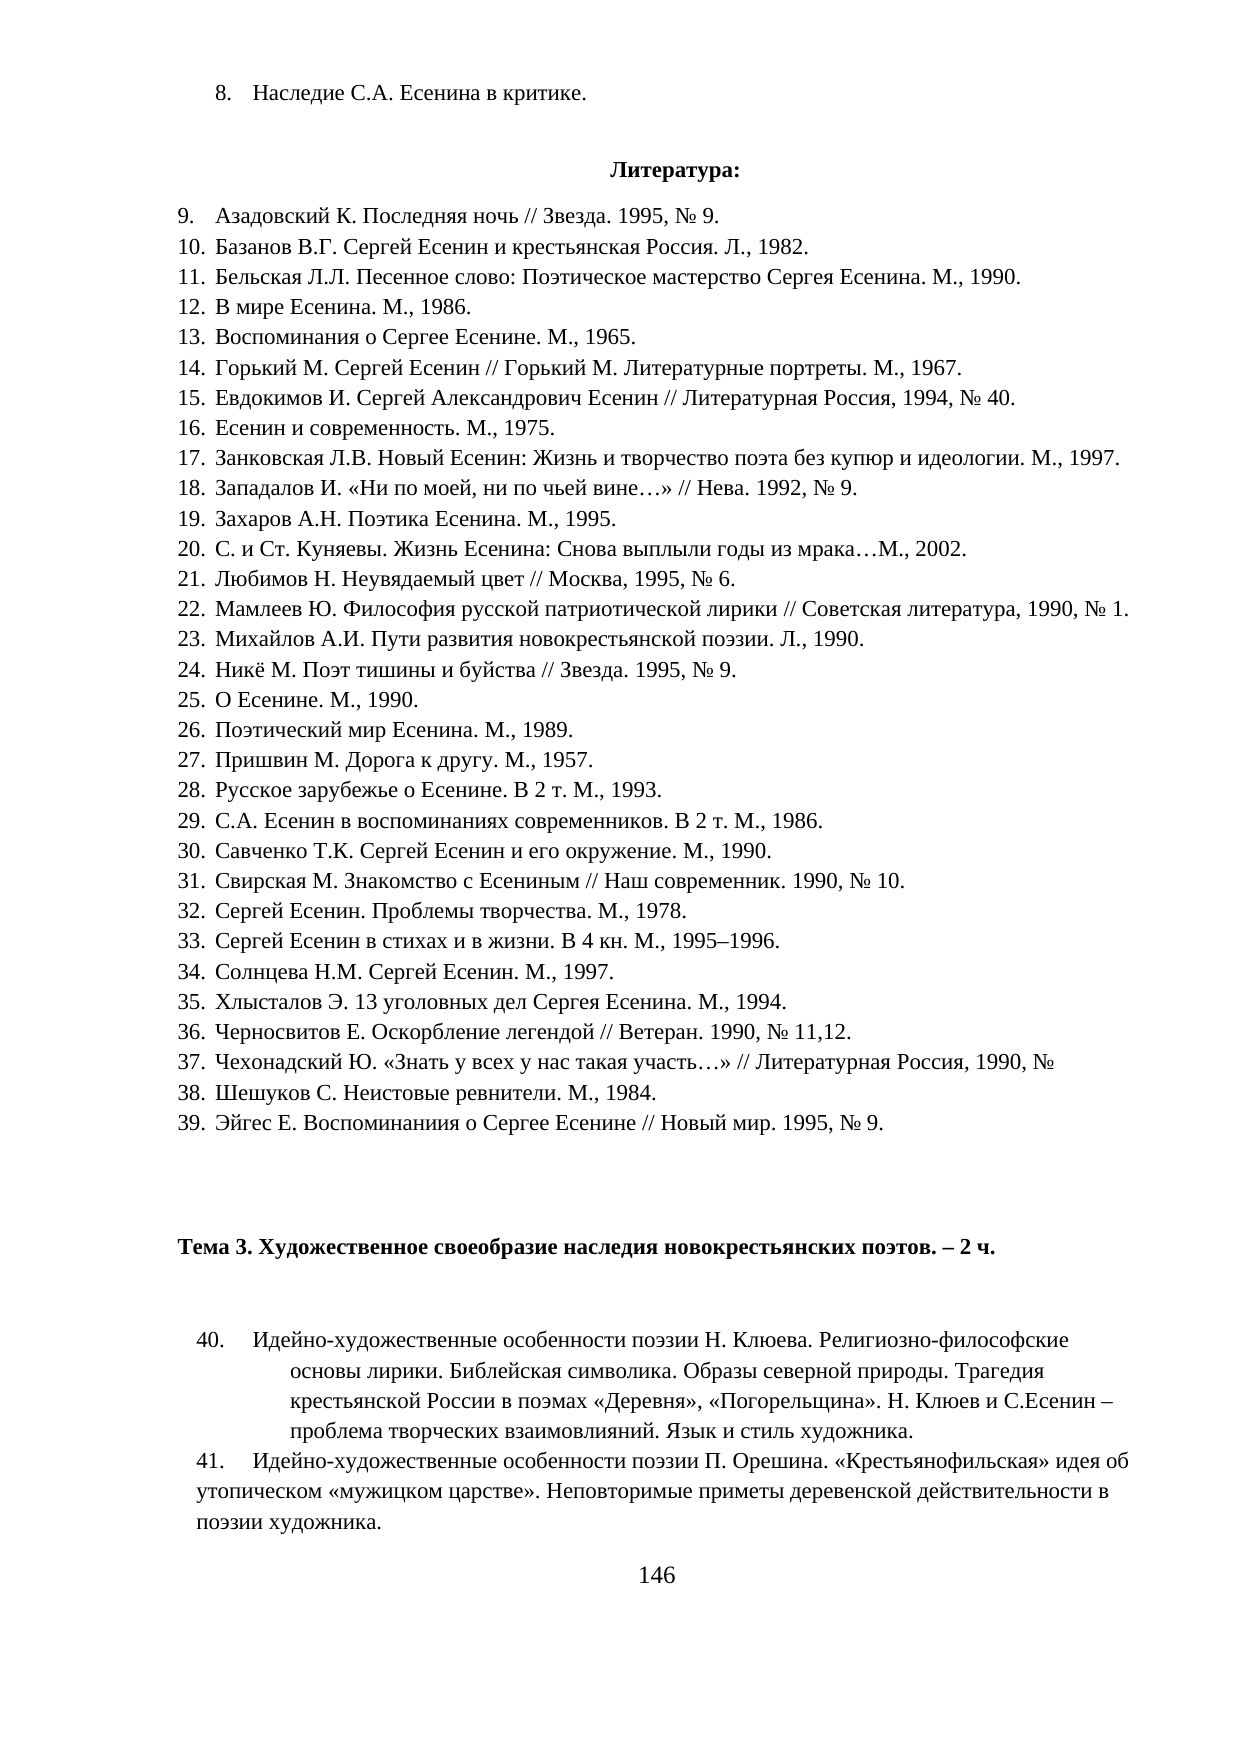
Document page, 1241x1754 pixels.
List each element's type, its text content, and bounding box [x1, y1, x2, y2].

list Идейно-художественные особенности поэзии Н. Клюева. Религиозно-философские основы лирики. Библейская символика. Образы северной природы. Трагедия крестьянской России в поэмах «Деревня», «Погорельщина». Н. Клюев и С.Есенин – проблема творческих взаимовлияний. Язык и стиль художника. [196, 1327, 1136, 1443]
list Занковская Л.В. Новый Есенин: Жизнь и творчество поэта без купюр и идеологии. М., 1997. [177, 444, 1136, 471]
list Шешуков С. Неистовые ревнители. М., 1984. [177, 1079, 1136, 1105]
list Михайлов А.И. Пути развития новокрестьянской поэзии. Л., 1990. [177, 626, 1136, 652]
list Поэтический мир Есенина. М., 1989. [177, 716, 1136, 742]
list Евдокимов И. Сергей Александрович Есенин // Литературная Россия, 1994, № 40. [177, 384, 1136, 410]
list Горький М. Сергей Есенин // Горький М. Литературные портреты. М., 1967. [177, 354, 1136, 380]
list Сергей Есенин в стихах и в жизни. В 4 кн. М., 1995–1996. [177, 928, 1136, 954]
list Черносвитов Е. Оскорбление легендой // Ветеран. 1990, № 11,12. [177, 1018, 1136, 1044]
list Захаров А.Н. Поэтика Есенина. М., 1995. [177, 505, 1136, 531]
list В мире Есенина. М., 1986. [177, 293, 1136, 319]
list Западалов И. «Ни по моей, ни по чьей вине…» // Нева. 1992, № 9. [177, 474, 1136, 501]
text утопическом «мужицком царстве». Неповторимые приметы деревенской действительности в поэзии художника. [196, 1478, 1136, 1534]
list С. и Ст. Куняевы. Жизнь Есенина: Снова выплыли годы из мрака…М., 2002. [177, 535, 1136, 561]
list Есенин и современность. М., 1975. [177, 414, 1136, 440]
list Хлысталов Э. 13 уголовных дел Сергея Есенина. М., 1994. [177, 988, 1136, 1014]
list Эйгес Е. Воспоминаниия о Сергее Есенине // Новый мир. 1995, № 9. [177, 1109, 1136, 1135]
list Чехонадский Ю. «Знать у всех у нас такая участь…» // Литературная Россия, 1990, № [177, 1048, 1136, 1075]
list Любимов Н. Неувядаемый цвет // Москва, 1995, № 6. [177, 565, 1136, 591]
list Азадовский К. Последняя ночь // Звезда. 1995, № 9. [177, 203, 1136, 229]
list Сергей Есенин. Проблемы творчества. М., 1978. [177, 897, 1136, 924]
list Пришвин М. Дорога к другу. М., 1957. [177, 746, 1136, 773]
list Русское зарубежье о Есенине. В 2 т. М., 1993. [177, 777, 1136, 803]
list Наследие С.А. Есенина в критике. [215, 79, 1136, 105]
list Солнцева Н.М. Сергей Есенин. М., 1997. [177, 958, 1136, 984]
list Никё М. Поэт тишины и буйства // Звезда. 1995, № 9. [177, 656, 1136, 682]
list Савченко Т.К. Сергей Есенин и его окружение. М., 1990. [177, 837, 1136, 863]
list С.А. Есенин в воспоминаниях современников. В 2 т. М., 1986. [177, 807, 1136, 833]
list Воспоминания о Сергее Есенине. М., 1965. [177, 323, 1136, 350]
list Свирская М. Знакомство с Есениным // Наш современник. 1990, № 10. [177, 867, 1136, 893]
list О Есенине. М., 1990. [177, 686, 1136, 712]
text Тема 3. Художественное своеобразие наследия новокрестьянских поэтов. – 2 ч. [177, 1233, 1136, 1259]
list Идейно-художественные особенности поэзии П. Орешина. «Крестьянофильская» идея об [196, 1447, 1136, 1474]
list Базанов В.Г. Сергей Есенин и крестьянская Россия. Л., 1982. [177, 233, 1136, 259]
text Литература: [215, 156, 1136, 182]
list Мамлеев Ю. Философия русской патриотической лирики // Советская литература, 1990, № 1. [177, 595, 1136, 622]
list Бельская Л.Л. Песенное слово: Поэтическое мастерство Сергея Есенина. М., 1990. [177, 263, 1136, 289]
